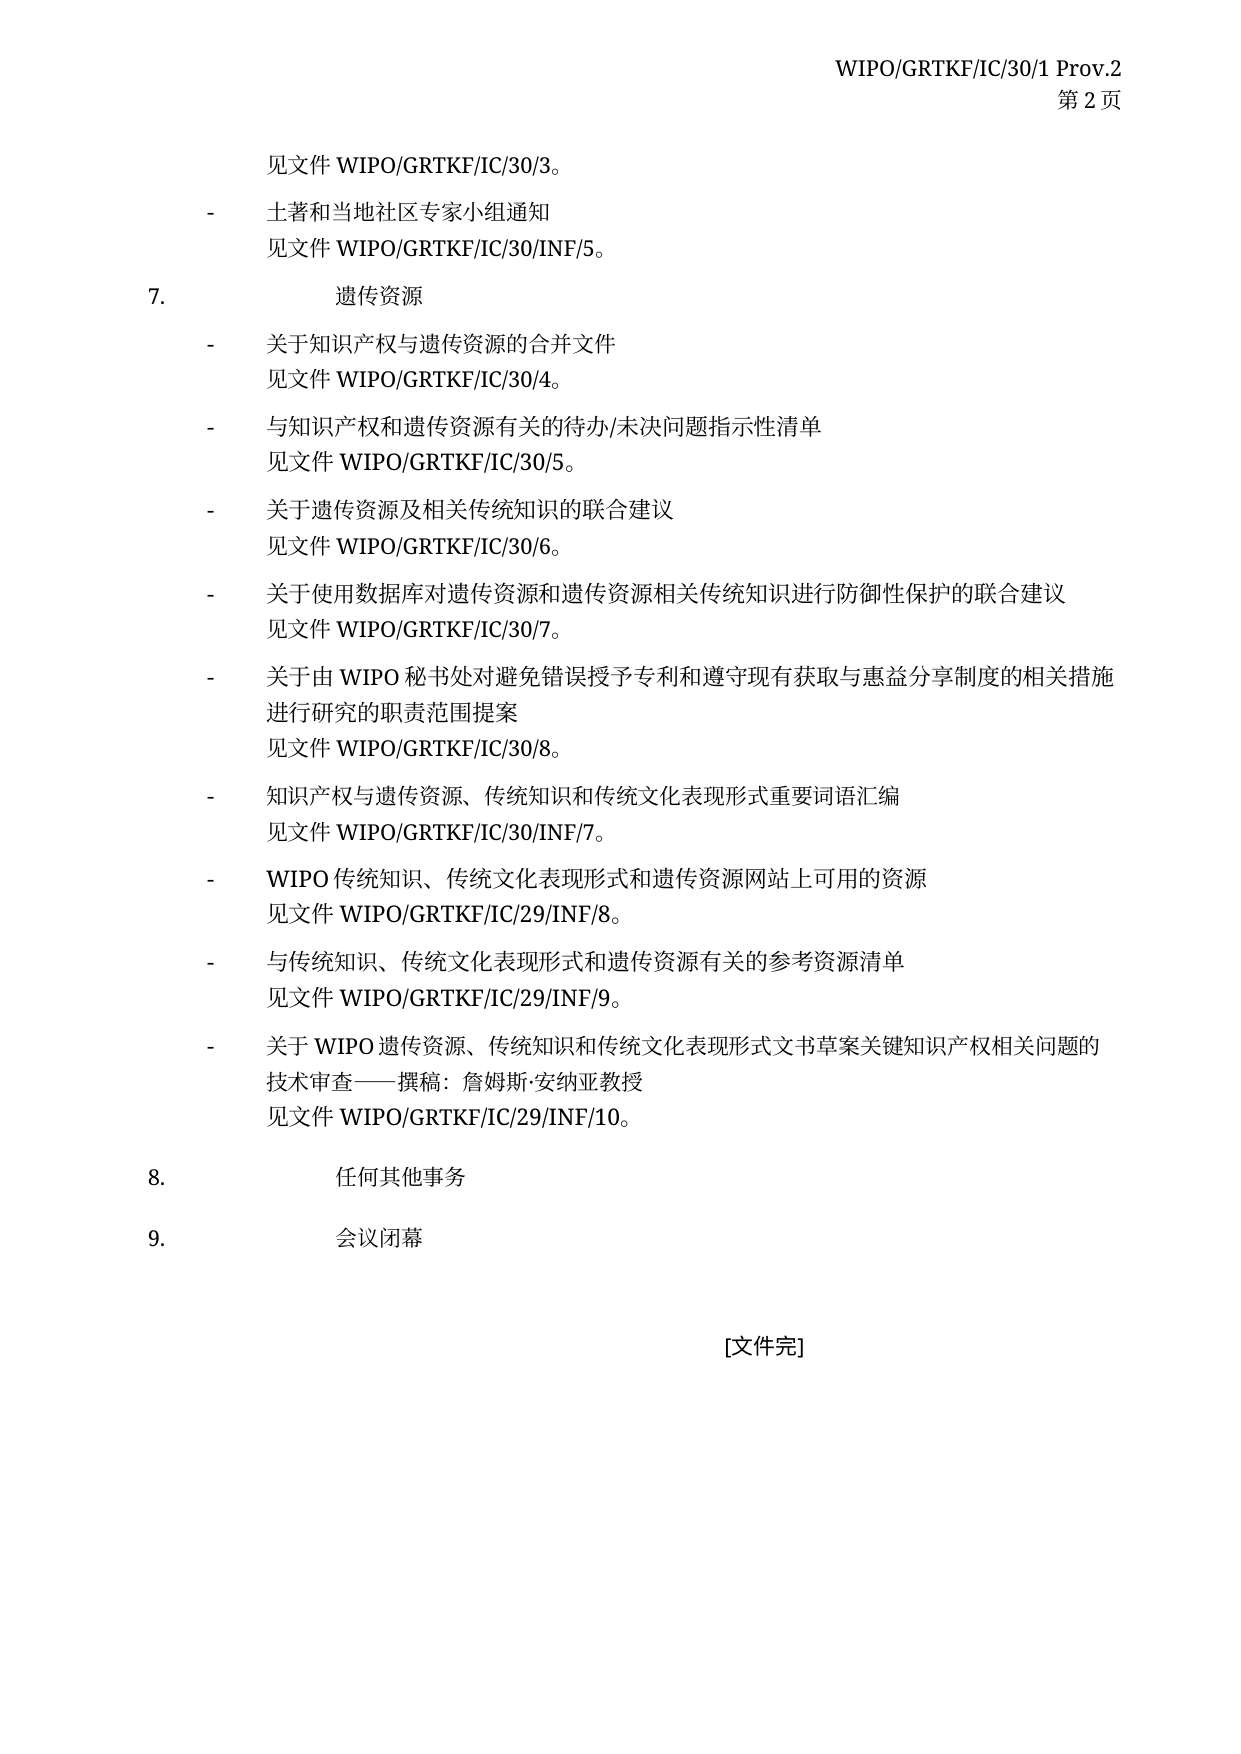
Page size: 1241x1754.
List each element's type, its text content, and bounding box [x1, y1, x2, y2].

text [文件完] [724, 1326, 1122, 1361]
text - 关于由WIPO秘书处对避免错误授予专利和遵守现有获取与惠益分享制度的相关措施进行研究的职责范围提案 [207, 657, 1122, 728]
text - 知识产权与遗传资源、传统知识和传统文化表现形式重要词语汇编 [207, 776, 1122, 811]
text - 关于知识产权与遗传资源的合并文件 [207, 323, 1122, 359]
text - 关于遗传资源及相关传统知识的联合建议 [207, 490, 1122, 526]
text - 关于使用数据库对遗传资源和遗传资源相关传统知识进行防御性保护的联合建议 [207, 573, 1122, 609]
text 见文件WIPO/GRTKF/IC/30/3。 [266, 144, 1122, 180]
text 见文件WIPO/GRTKF/IC/30/8。 [266, 728, 1122, 763]
text 见文件WIPO/GRTKF/IC/30/7。 [266, 609, 1122, 644]
text 见文件WIPO/GRTKF/IC/30/6。 [266, 526, 1122, 561]
text 见文件WIPO/GRTKF/IC/29/INF/10。 [266, 1096, 1122, 1132]
text - 与知识产权和遗传资源有关的待办/未决问题指示性清单 [207, 407, 1122, 442]
text 见文件WIPO/GRTKF/IC/29/INF/9。 [266, 978, 1122, 1013]
text - 土著和当地社区专家小组通知 [207, 192, 1122, 228]
text 见文件WIPO/GRTKF/IC/30/INF/7。 [266, 811, 1122, 846]
list 任何其他事务 [148, 1157, 1122, 1192]
text 见文件WIPO/GRTKF/IC/30/5。 [266, 442, 1122, 478]
text 见文件WIPO/GRTKF/IC/29/INF/8。 [266, 894, 1122, 930]
list 遗传资源 [148, 276, 1122, 311]
list 会议闭幕 [148, 1217, 1122, 1253]
text - WIPO传统知识、传统文化表现形式和遗传资源网站上可用的资源 [207, 859, 1122, 894]
text - 与传统知识、传统文化表现形式和遗传资源有关的参考资源清单 [207, 942, 1122, 978]
text 见文件WIPO/GRTKF/IC/30/4。 [266, 359, 1122, 394]
text 见文件WIPO/GRTKF/IC/30/INF/5。 [266, 228, 1122, 263]
text - 关于WIPO遗传资源、传统知识和传统文化表现形式文书草案关键知识产权相关问题的技术审查——撰稿：詹姆斯·安纳亚教授 [207, 1026, 1122, 1096]
